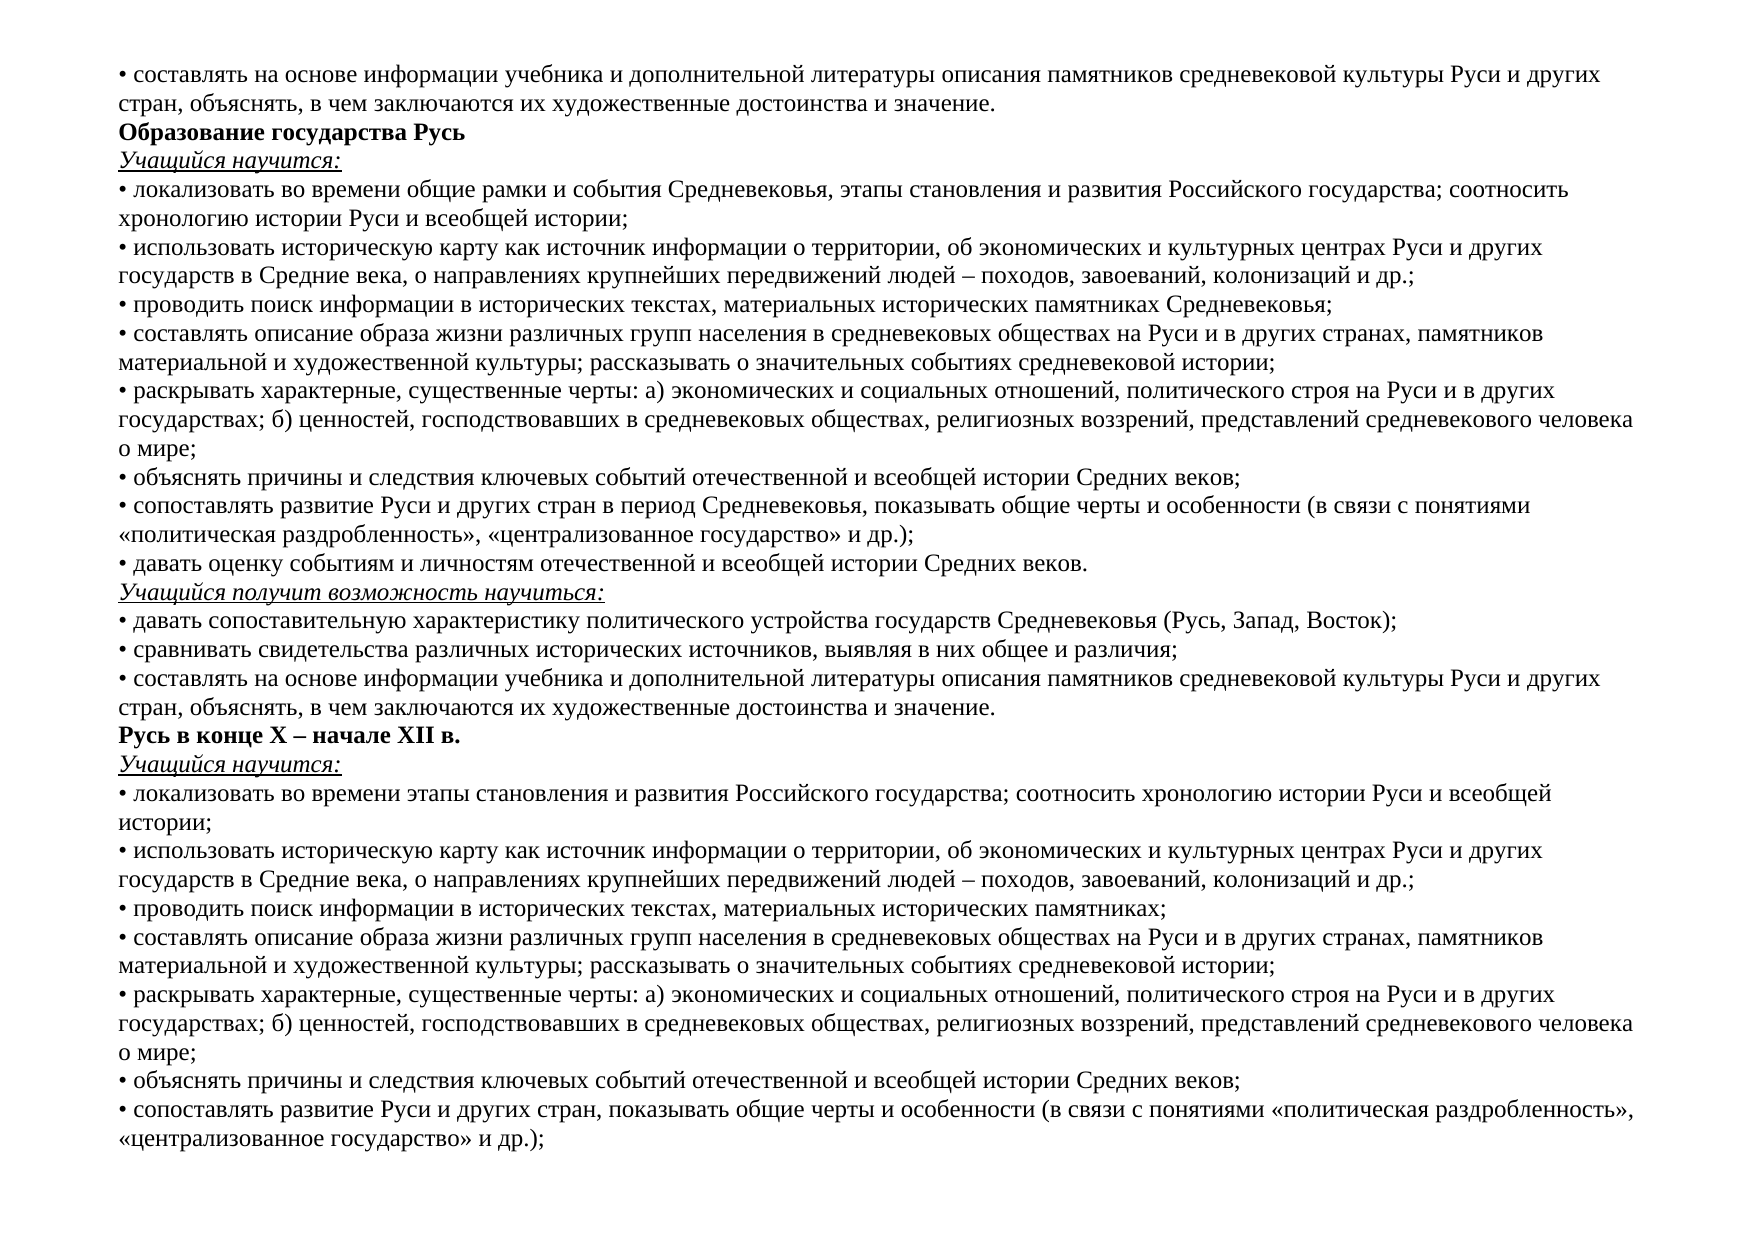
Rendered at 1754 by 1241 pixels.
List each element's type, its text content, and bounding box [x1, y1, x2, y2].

text Русь в конце X – начале XII в. [118, 720, 1636, 749]
text • использовать историческую карту как источник информации о территории, об экономических и культурных центрах Руси и других государств в Средние века, о направлениях крупнейших передвижений людей – походов, завоеваний, колонизаций и др.; [118, 232, 1636, 289]
text • давать сопоставительную характеристику политического устройства государств Средневековья (Русь, Запад, Восток); [118, 605, 1636, 634]
text • сопоставлять развитие Руси и других стран в период Средневековья, показывать общие черты и особенности (в связи с понятиями «политическая раздробленность», «централизованное государство» и др.); [118, 490, 1636, 548]
text • объяснять причины и следствия ключевых событий отечественной и всеобщей истории Средних веков; [118, 1065, 1636, 1094]
text Учащийся получит возможность научиться: [118, 577, 1636, 605]
text • раскрывать характерные, существенные черты: а) экономических и социальных отношений, политического строя на Руси и в других государствах; б) ценностей, господствовавших в средневековых обществах, религиозных воззрений, представлений средневекового человека о мире; [118, 979, 1636, 1065]
text • объяснять причины и следствия ключевых событий отечественной и всеобщей истории Средних веков; [118, 462, 1636, 490]
text • проводить поиск информации в исторических текстах, материальных исторических памятниках Средневековья; [118, 289, 1636, 318]
text • проводить поиск информации в исторических текстах, материальных исторических памятниках; [118, 893, 1636, 922]
text • сравнивать свидетельства различных исторических источников, выявляя в них общее и различия; [118, 634, 1636, 663]
text • давать оценку событиям и личностям отечественной и всеобщей истории Средних веков. [118, 548, 1636, 577]
text • локализовать во времени этапы становления и развития Российского государства; соотносить хронологию истории Руси и всеобщей истории; [118, 778, 1636, 835]
text • локализовать во времени общие рамки и события Средневековья, этапы становления и развития Российского государства; соотносить хронологию истории Руси и всеобщей истории; [118, 174, 1636, 232]
text • составлять на основе информации учебника и дополнительной литературы описания памятников средневековой культуры Руси и других стран, объяснять, в чем заключаются их художественные достоинства и значение. [118, 663, 1636, 720]
text • сопоставлять развитие Руси и других стран, показывать общие черты и особенности (в связи с понятиями «политическая раздробленность», «централизованное государство» и др.); [118, 1094, 1636, 1152]
text Образование государства Русь [118, 117, 1636, 145]
text • раскрывать характерные, существенные черты: а) экономических и социальных отношений, политического строя на Руси и в других государствах; б) ценностей, господствовавших в средневековых обществах, религиозных воззрений, представлений средневекового человека о мире; [118, 375, 1636, 462]
text • использовать историческую карту как источник информации о территории, об экономических и культурных центрах Руси и других государств в Средние века, о направлениях крупнейших передвижений людей – походов, завоеваний, колонизаций и др.; [118, 835, 1636, 893]
text Учащийся научится: [118, 145, 1636, 174]
text Учащийся научится: [118, 749, 1636, 778]
text • составлять на основе информации учебника и дополнительной литературы описания памятников средневековой культуры Руси и других стран, объяснять, в чем заключаются их художественные достоинства и значение. [118, 59, 1636, 117]
